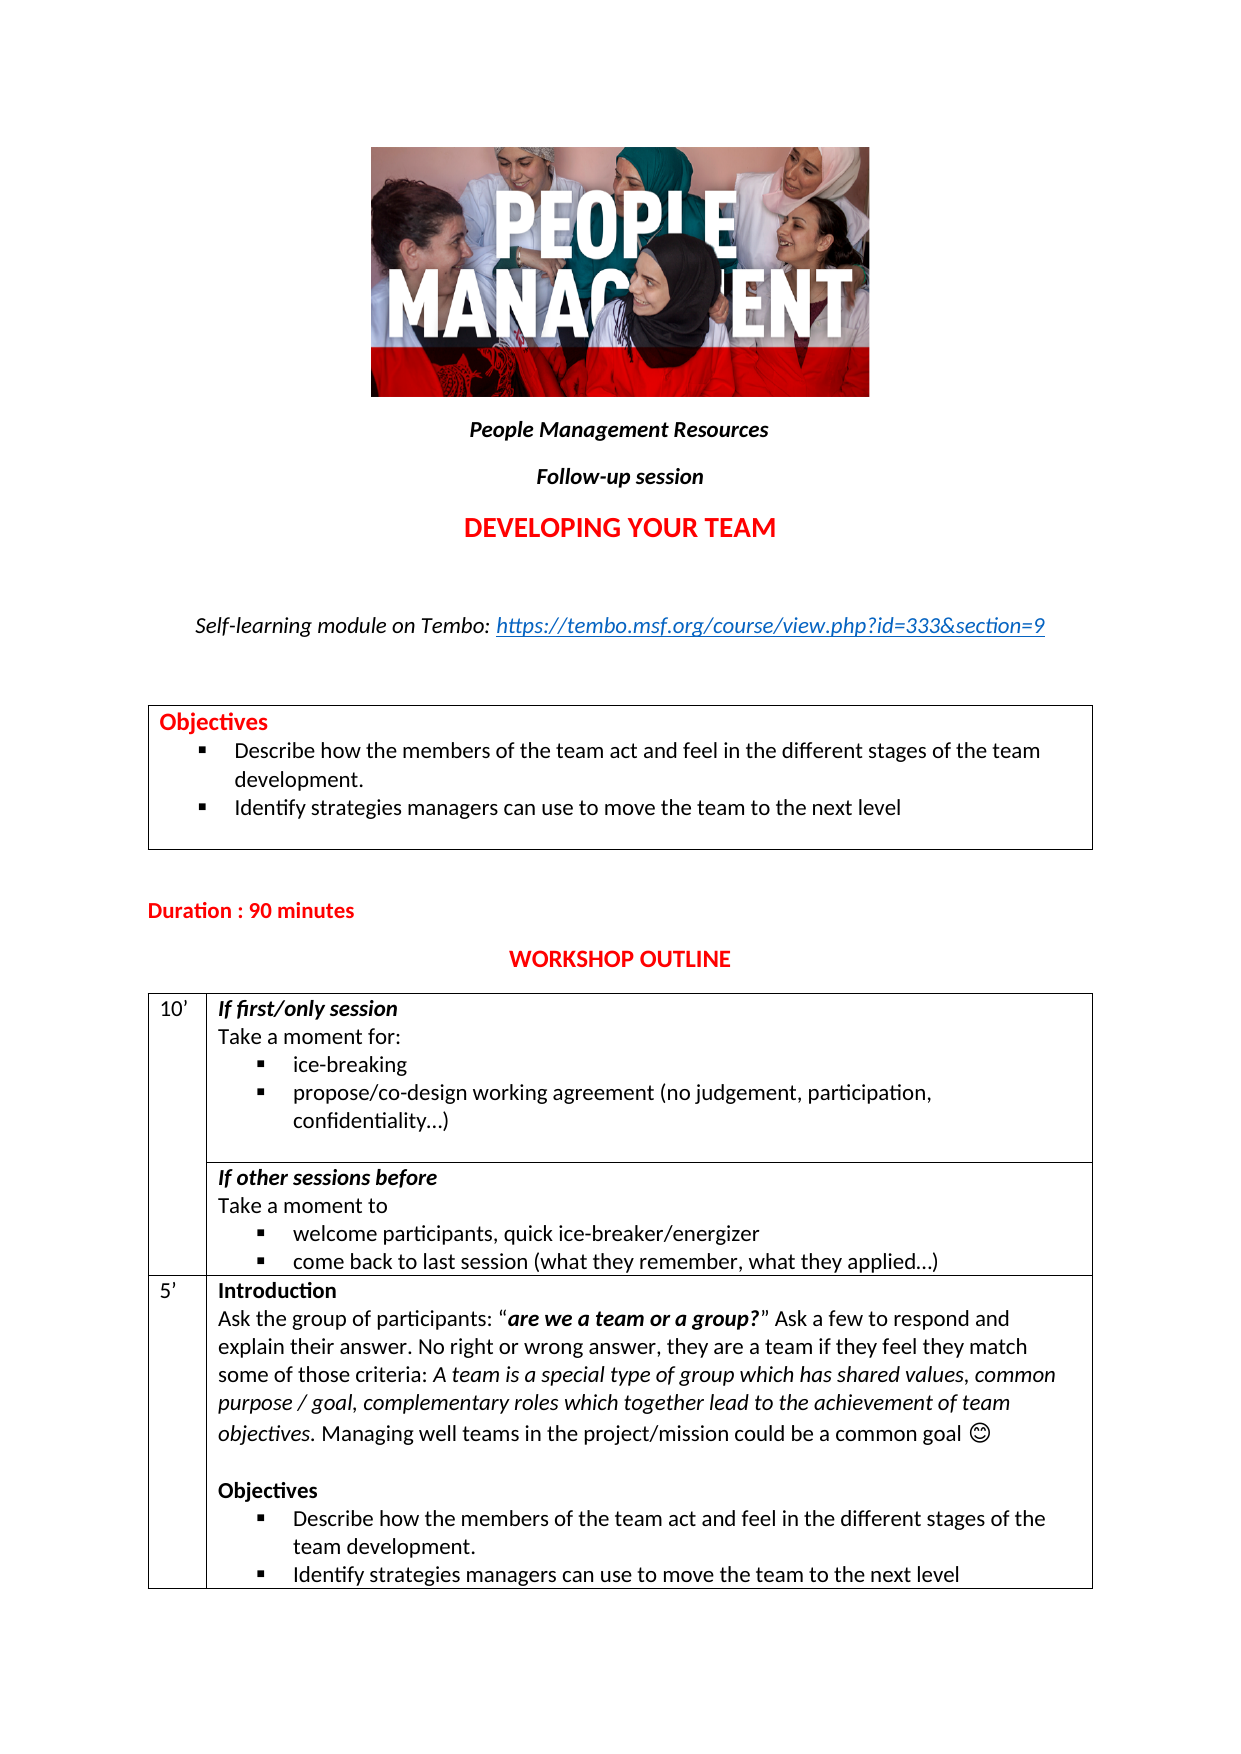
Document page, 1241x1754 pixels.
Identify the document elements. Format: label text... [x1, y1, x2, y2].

text WORKSHOP OUTLINE [148, 943, 1093, 974]
text DEVELOPING YOUR TEAM [148, 509, 1093, 545]
text People Management Resources [148, 416, 1093, 444]
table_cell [207, 1276, 1092, 1588]
table_header 10’ [149, 994, 206, 1275]
table_header Objectives Describe how the members of the team act and feel in the different stages of the team development. Identify strategies managers can use to move the team to the next level [149, 706, 1092, 849]
text Duration : 90 minutes [148, 897, 1093, 925]
text Follow-up session [148, 462, 1093, 491]
table_cell 5’ [149, 1276, 206, 1588]
text Self-learning module on Tembo: https://tembo.msf.org/course/view.php?id=333&section=9 [148, 611, 1093, 639]
table_cell If other sessions before Take a moment to welcome participants, quick ice-breaker/energizer come back to last session (what they remember, what they applied…) [207, 1163, 1092, 1275]
table_header If first/only session Take a moment for: ice-breaking propose/co-design working agreement (no judgement, participation, confidentiality…) [207, 994, 1092, 1162]
picture [371, 147, 870, 397]
